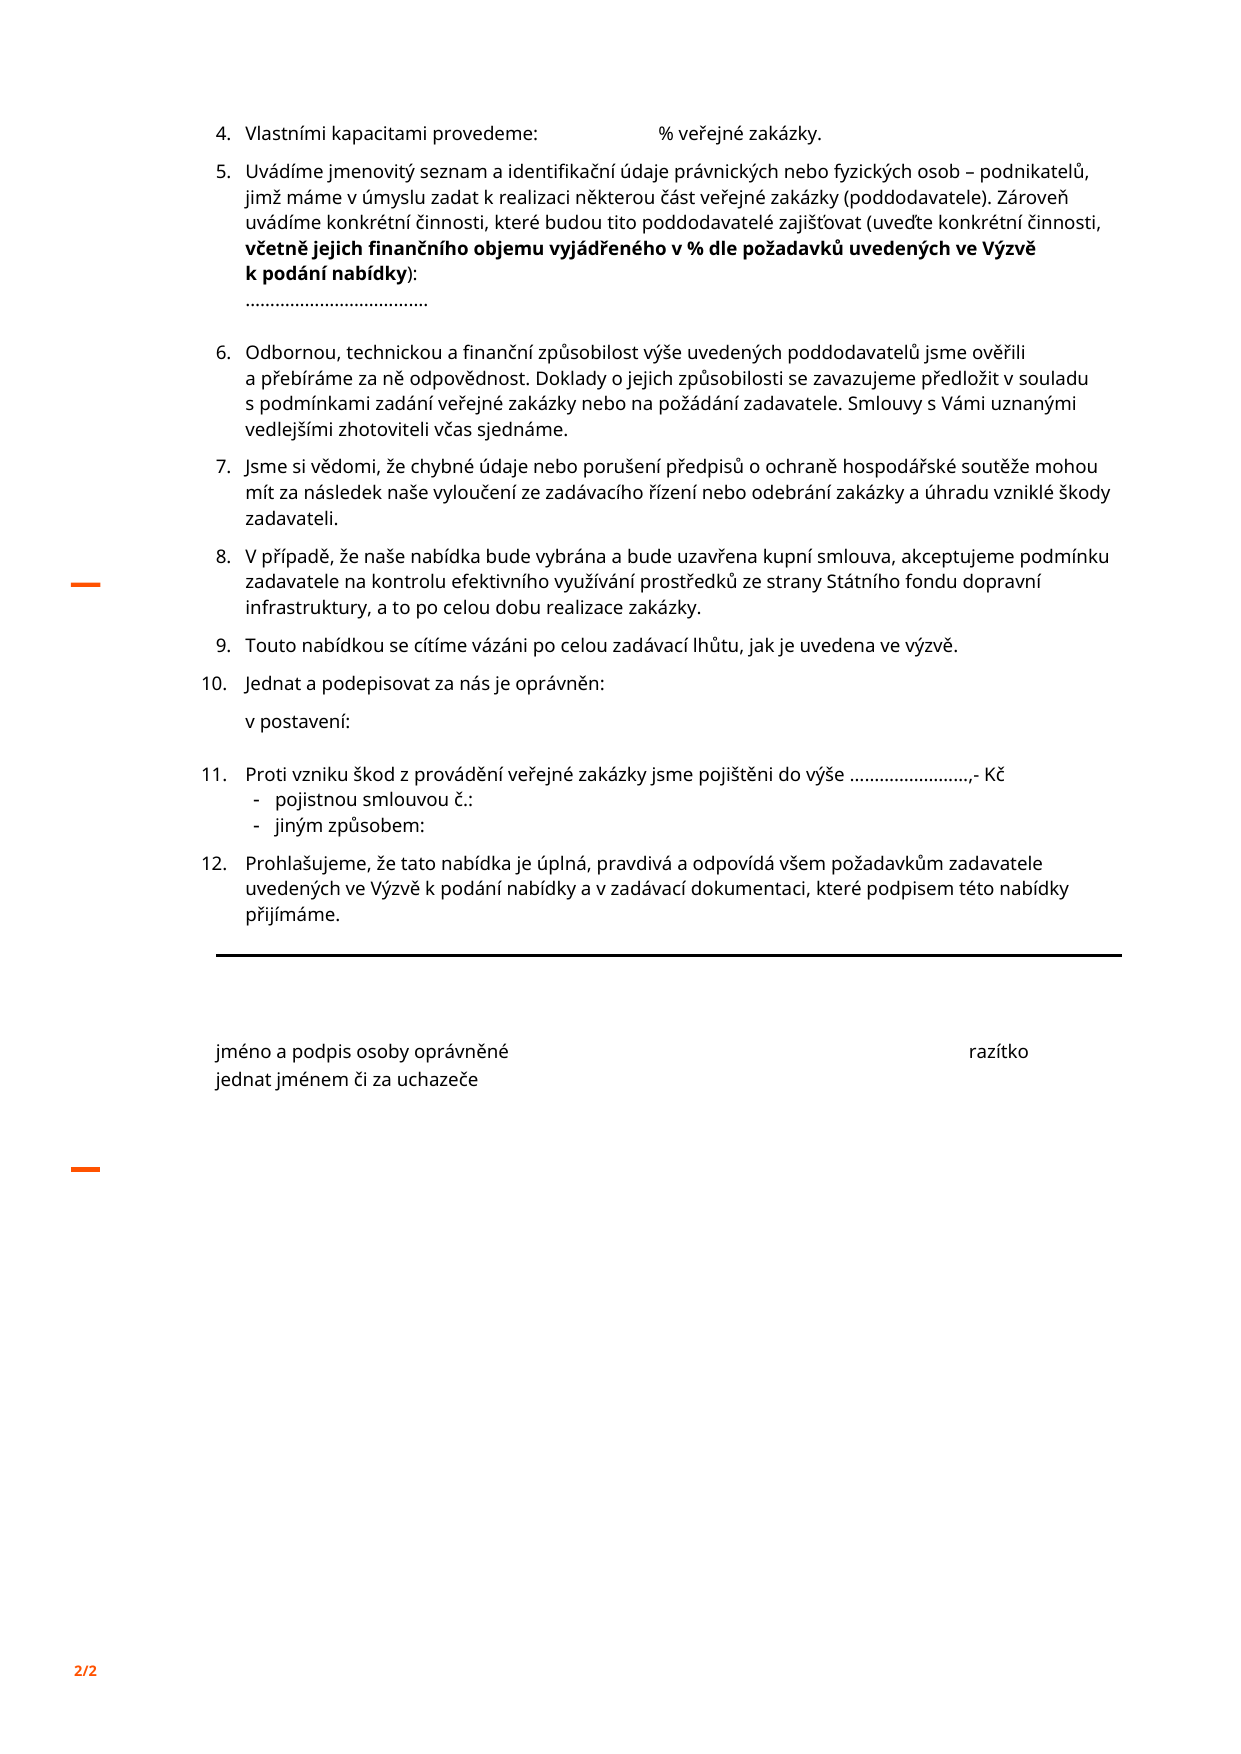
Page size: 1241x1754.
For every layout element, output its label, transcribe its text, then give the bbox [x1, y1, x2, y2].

list Odbornou, technickou a finanční způsobilost výše uvedených poddodavatelů jsme ověřili a přebíráme za ně odpovědnost. Doklady o jejich způsobilosti se zavazujeme předložit v souladu s podmínkami zadání veřejné zakázky nebo na požádání zadavatele. Smlouvy s Vámi uznanými vedlejšími zhotoviteli včas sjednáme. [216, 339, 1122, 441]
list Prohlašujeme, že tato nabídka je úplná, pravdivá a odpovídá všem požadavkům zadavatele uvedených ve Výzvě k podání nabídky a v zadávací dokumentaci, které podpisem této nabídky přijímáme. [201, 850, 1122, 927]
text jméno a podpis osoby oprávněné razítko jednat jménem či za uchazeče [216, 1038, 1122, 1091]
list Uvádíme jmenovitý seznam a identifikační údaje právnických nebo fyzických osob – podnikatelů, jimž máme v úmyslu zadat k realizaci některou část veřejné zakázky (poddodavatele). Zároveň uvádíme konkrétní činnosti, které budou tito poddodavatelé zajišťovat (uveďte konkrétní činnosti, včetně jejich finančního objemu vyjádřeného v % dle požadavků uvedených ve Výzvě k podání nabídky): [216, 159, 1122, 286]
list Proti vzniku škod z provádění veřejné zakázky jsme pojištěni do výše ……………………,- Kč [201, 761, 1122, 787]
list jiným způsobem: [253, 812, 1122, 838]
text ………………………………. [216, 286, 1122, 312]
text v postavení: [245, 708, 1122, 733]
list Jsme si vědomi, že chybné údaje nebo porušení předpisů o ochraně hospodářské soutěže mohou mít za následek naše vyloučení ze zadávacího řízení nebo odebrání zakázky a úhradu vzniklé škody zadavateli. [216, 454, 1122, 530]
list Jednat a podepisovat za nás je oprávněn: [201, 670, 1122, 696]
list Touto nabídkou se cítíme vázáni po celou zadávací lhůtu, jak je uvedena ve výzvě. [216, 632, 1122, 657]
list Vlastními kapacitami provedeme: % veřejné zakázky. [216, 121, 1122, 146]
list pojistnou smlouvou č.: [253, 787, 1122, 812]
list V případě, že naše nabídka bude vybrána a bude uzavřena kupní smlouva, akceptujeme podmínku zadavatele na kontrolu efektivního využívání prostředků ze strany Státního fondu dopravní infrastruktury, a to po celou dobu realizace zakázky. [216, 543, 1122, 619]
